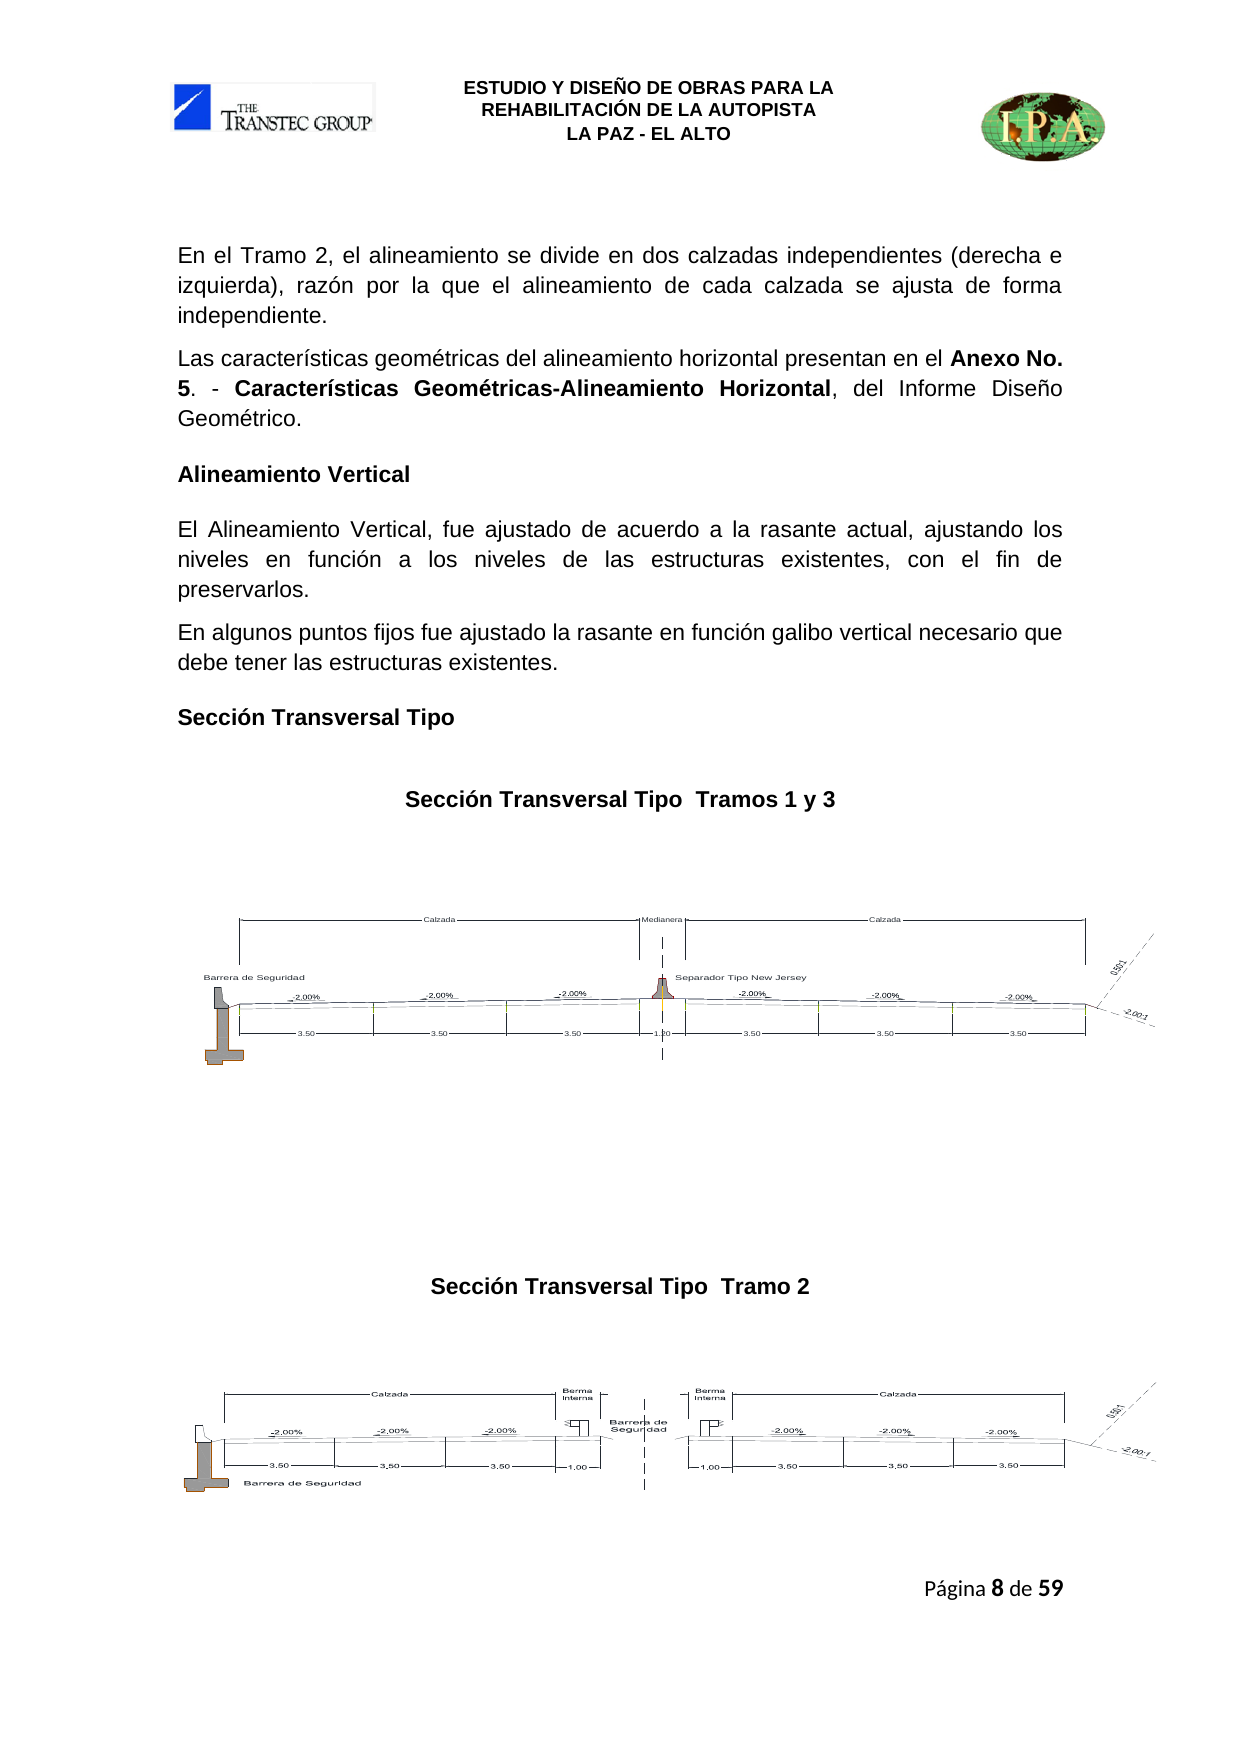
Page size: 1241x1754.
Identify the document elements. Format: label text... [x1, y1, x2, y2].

text En algunos puntos fijos fue ajustado la rasante en función galibo vertical necesario que debe tener las estructuras existentes. [177, 619, 1063, 676]
text Sección Transversal Tipo [177, 704, 1063, 731]
text Las características geométricas del alineamiento horizontal presentan en el Anexo No. 5. - Características Geométricas-Alineamiento Horizontal, del Informe Diseño Geométrico. [177, 345, 1063, 432]
text Alineamiento Vertical [177, 461, 1063, 487]
text El Alineamiento Vertical, fue ajustado de acuerdo a la rasante actual, ajustando los niveles en función a los niveles de las estructuras existentes, con el fin de preservarlos. [177, 516, 1063, 603]
picture [169, 82, 377, 132]
text Sección Transversal Tipo Tramos 1 y 3 [177, 759, 1063, 812]
text En el Tramo 2, el alineamiento se divide en dos calzadas independientes (derecha e izquierda), razón por la que el alineamiento de cada calzada se ajusta de forma independiente. [177, 242, 1063, 329]
text Sección Transversal Tipo Tramo 2 [177, 1247, 1063, 1299]
picture [976, 73, 1108, 177]
